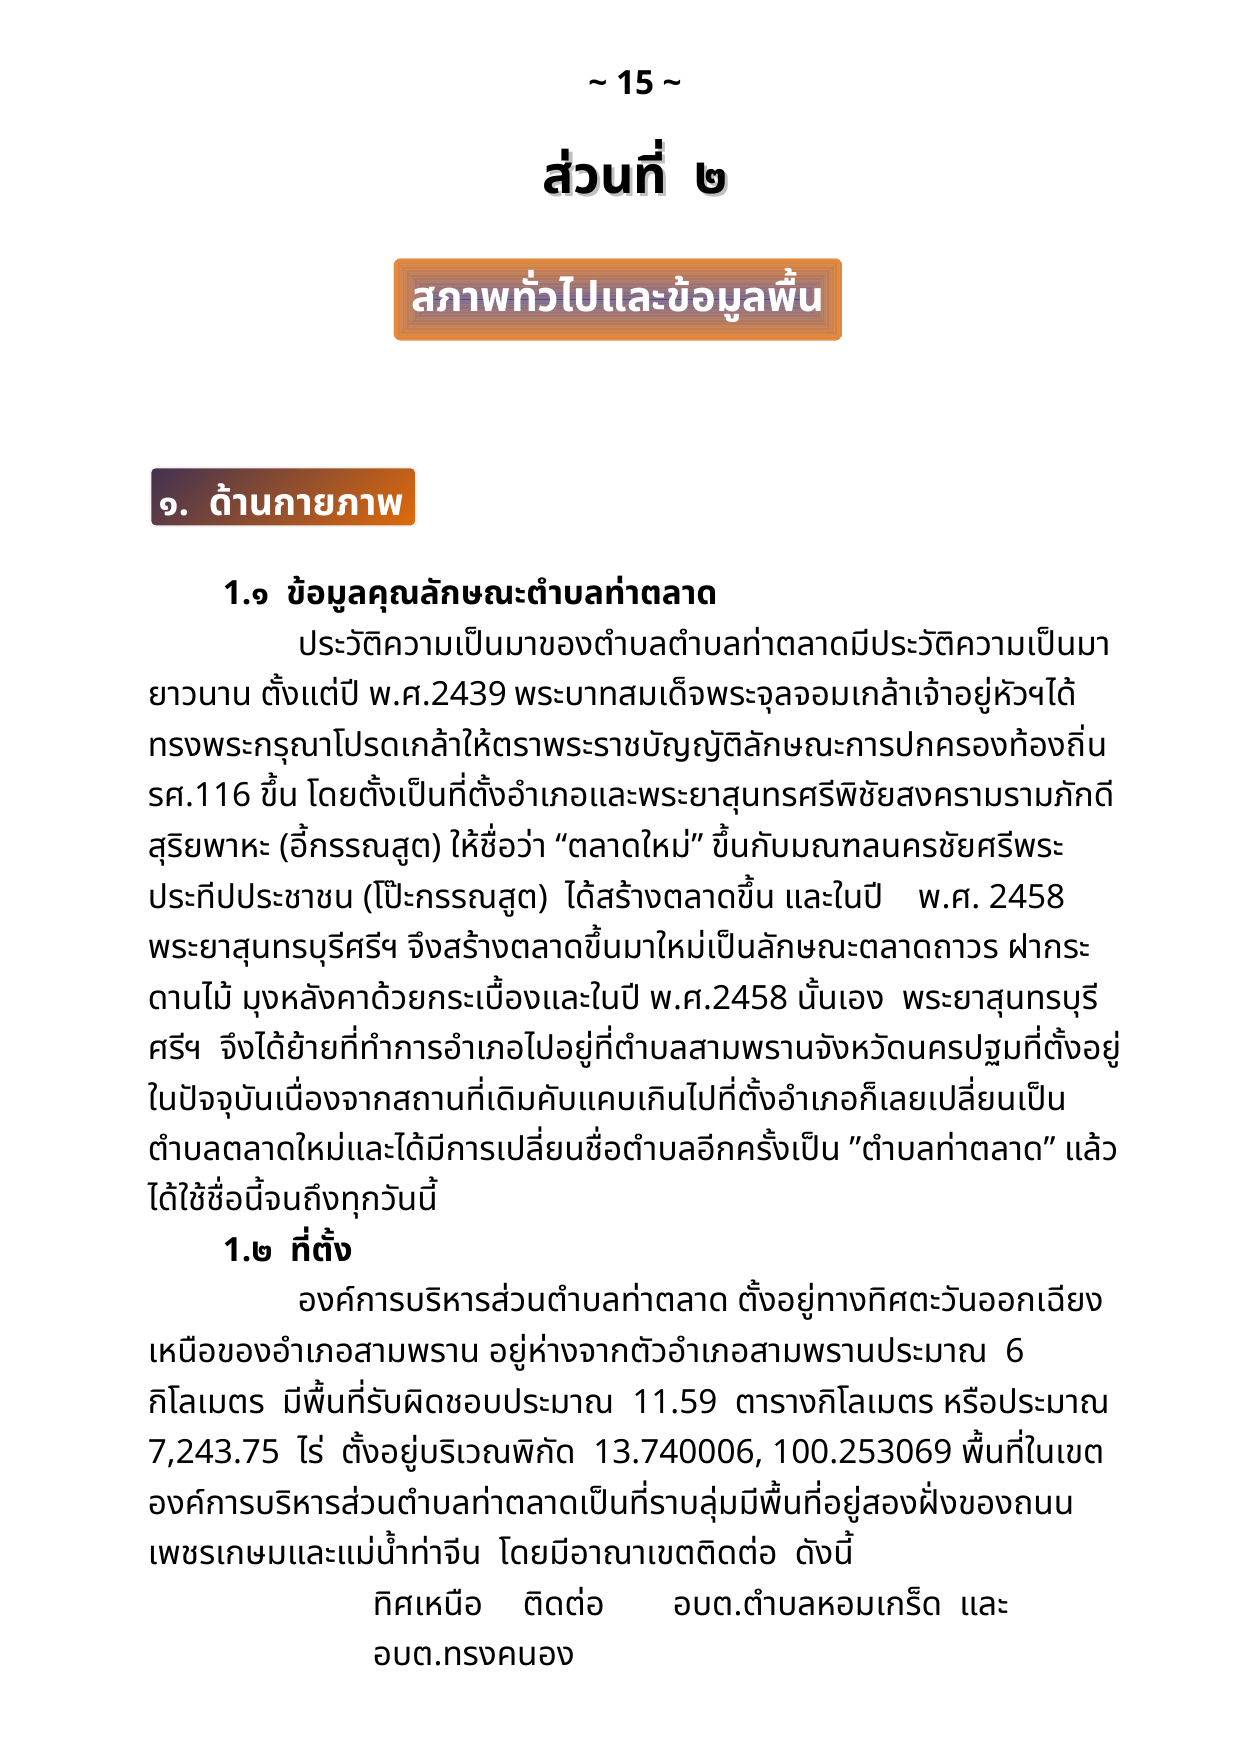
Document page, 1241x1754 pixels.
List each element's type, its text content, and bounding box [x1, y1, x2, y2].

text องค์การบริหารส่วนตำบลท่าตลาด ตั้งอยู่ทางทิศตะวันออกเฉียงเหนือของอำเภอสามพราน อยู่ห่างจากตัวอำเภอสามพรานประมาณ 6 กิโลเมตร มีพื้นที่รับผิดชอบประมาณ 11.59 ตารางกิโลเมตร หรือประมาณ 7,243.75 ไร่ ตั้งอยู่บริเวณพิกัด 13.740006, 100.253069 พื้นที่ในเขตองค์การบริหารส่วนตำบลท่าตลาดเป็นที่ราบลุ่มมีพื้นที่อยู่สองฝั่งของถนนเพชรเกษมและแม่น้ำท่าจีน โดยมีอาณาเขตติดต่อ ดังนี้ [148, 1276, 1122, 1579]
text ทิศเหนือ ติดต่อ อบต.ตำบลหอมเกร็ด และ อบต.ทรงคนอง [373, 1579, 1122, 1681]
text ประวัติความเป็นมาของตำบลตำบลท่าตลาดมีประวัติความเป็นมายาวนาน ตั้งแต่ปี พ.ศ.2439พระบาทสมเด็จพระจุลจอมเกล้าเจ้าอยู่หัวฯได้ทรงพระกรุณาโปรดเกล้าให้ตราพระราชบัญญัติลักษณะการปกครองท้องถิ่น รศ.116 ขึ้น โดยตั้งเป็นที่ตั้งอำเภอและพระยาสุนทรศรีพิชัยสงครามรามภักดีสุริยพาหะ (อี้กรรณสูต) ให้ชื่อว่า “ตลาดใหม่” ขึ้นกับมณฑลนครชัยศรีพระประทีปประชาชน (โป๊ะกรรณสูต) ได้สร้างตลาดขึ้น และในปี พ.ศ. 2458 พระยาสุนทรบุรีศรีฯ จึงสร้างตลาดขึ้นมาใหม่เป็นลักษณะตลาดถาวร ฝากระดานไม้ มุงหลังคาด้วยกระเบื้องและในปี พ.ศ.2458 นั้นเอง พระยาสุนทรบุรีศรีฯ จึงได้ย้ายที่ทำการอำเภอไปอยู่ที่ตำบลสามพรานจังหวัดนครปฐมที่ตั้งอยู่ในปัจจุบันเนื่องจากสถานที่เดิมคับแคบเกินไปที่ตั้งอำเภอก็เลยเปลี่ยนเป็นตำบลตลาดใหม่และได้มีการเปลี่ยนชื่อตำบลอีกครั้งเป็น ”ตำบลท่าตลาด” แล้วได้ใช้ชื่อนี้จนถึงทุกวันนี้ [148, 620, 1122, 1226]
text 1.๑ ข้อมูลคุณลักษณะตำบลท่าตลาด [148, 569, 1122, 620]
text 1.๒ ที่ตั้ง [148, 1226, 1122, 1276]
text ส่วนที่ ๒ [148, 138, 1122, 217]
